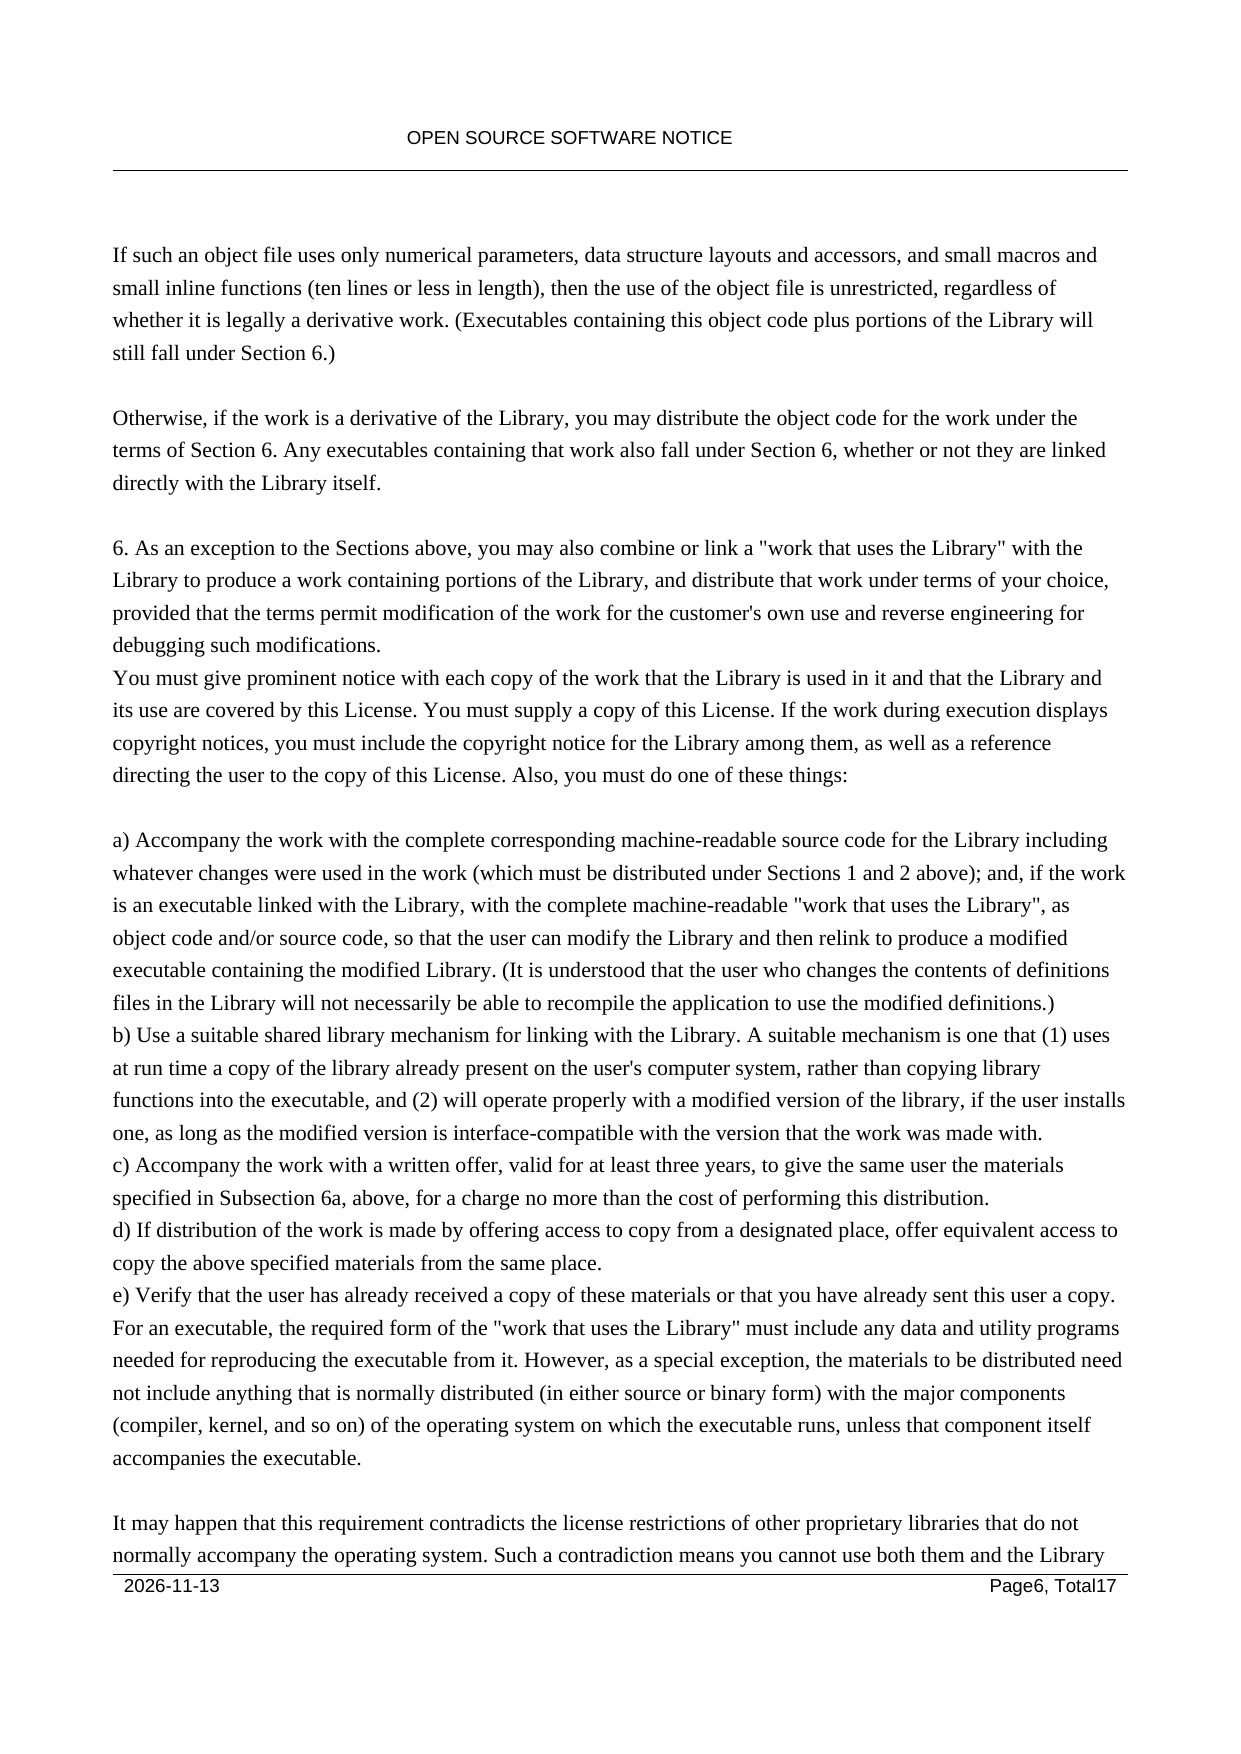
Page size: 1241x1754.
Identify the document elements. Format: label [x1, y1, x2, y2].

text [112, 206, 1128, 1571]
